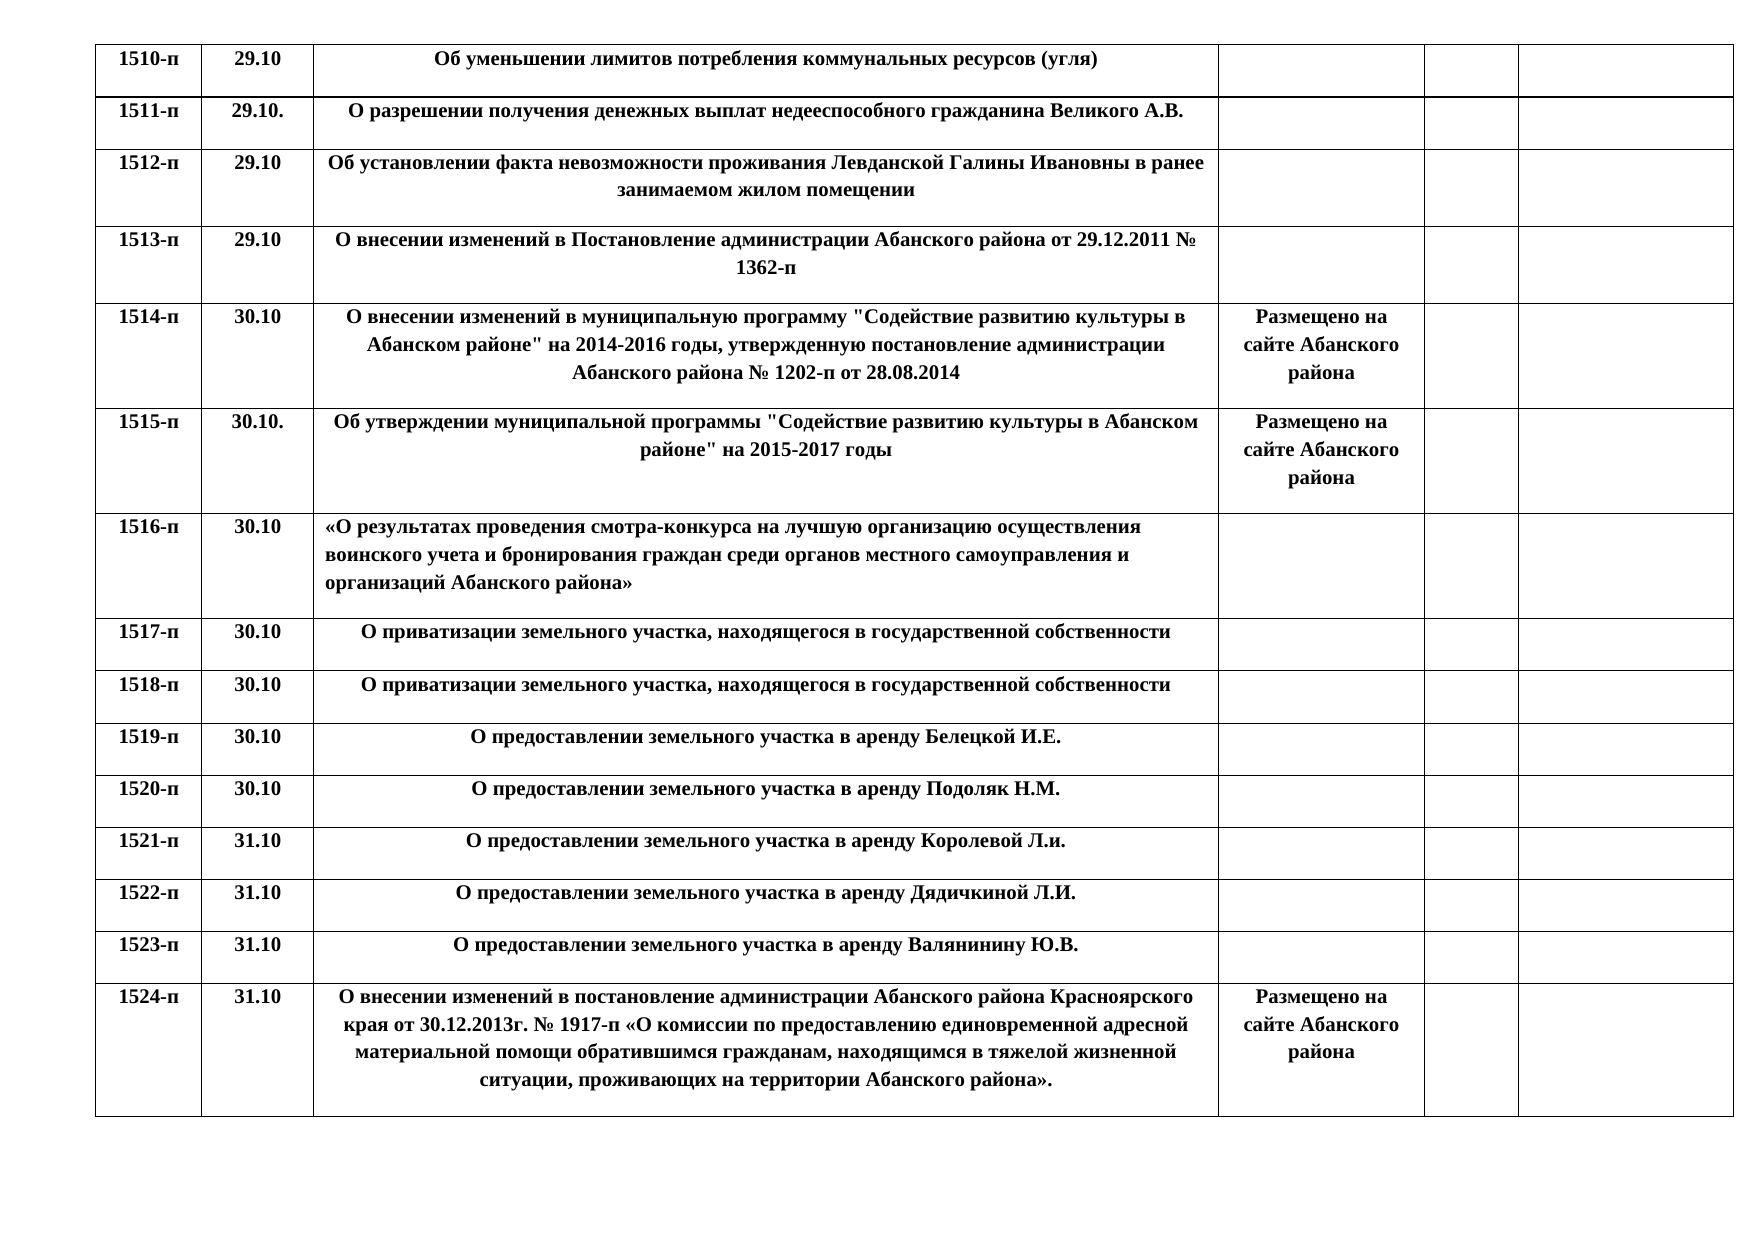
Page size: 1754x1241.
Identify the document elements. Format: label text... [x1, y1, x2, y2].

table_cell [1219, 984, 1424, 1116]
table_cell [1519, 776, 1733, 827]
table_cell 31.10 [202, 828, 313, 879]
table_cell О предоставлении земельного участка в аренду Подоляк Н.М. [314, 776, 1218, 827]
table_cell [1425, 984, 1518, 1116]
table_cell 30.10 [202, 671, 313, 722]
table_cell [1425, 932, 1518, 983]
table_cell 1510-п [96, 45, 201, 96]
table_cell 1518-п [96, 671, 201, 722]
table_cell [1425, 304, 1518, 408]
table_cell [1519, 150, 1733, 226]
table_cell [1519, 828, 1733, 879]
table_cell 30.10 [202, 304, 313, 408]
table_cell О предоставлении земельного участка в аренду Валянинину Ю.В. [314, 932, 1218, 983]
table_cell 30.10 [202, 514, 313, 618]
table_cell Размещено на сайте Абанского района [1219, 304, 1424, 408]
table_cell 1514-п [96, 304, 201, 408]
table_cell 1516-п [96, 514, 201, 618]
table_cell О предоставлении земельного участка в аренду Белецкой И.Е. [314, 724, 1218, 774]
table_cell [1425, 880, 1518, 931]
table_cell [1519, 514, 1733, 618]
table_cell О приватизации земельного участка, находящегося в государственной собственности [314, 619, 1218, 670]
table_cell [1219, 514, 1424, 618]
table_cell 31.10 [202, 880, 313, 931]
table_cell [1219, 45, 1424, 96]
table_cell [1425, 150, 1518, 226]
table_cell 1524-п [96, 984, 201, 1116]
table_cell 29.10 [202, 150, 313, 226]
table_cell [1219, 880, 1424, 931]
table_cell Размещено на сайте Абанского района [1219, 409, 1424, 513]
table_cell [1519, 724, 1733, 774]
table_cell 1512-п [96, 150, 201, 226]
table_cell [1425, 671, 1518, 722]
table_cell 31.10 [202, 932, 313, 983]
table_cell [314, 45, 1218, 96]
table_cell О внесении изменений в муниципальную программу "Содействие развитию культуры в Абанском районе" на 2014-2016 годы, утвержденную постановление администрации Абанского района № 1202-п от 28.08.2014 [314, 304, 1218, 408]
table_cell О приватизации земельного участка, находящегося в государственной собственности [314, 671, 1218, 722]
table_cell [1425, 45, 1518, 96]
table_cell 1520-п [96, 776, 201, 827]
table_cell [1519, 619, 1733, 670]
table_cell [1425, 776, 1518, 827]
table_cell [1519, 932, 1733, 983]
table_cell [1425, 514, 1518, 618]
table_cell [1219, 776, 1424, 827]
table_cell [1425, 619, 1518, 670]
table_cell 30.10 [202, 619, 313, 670]
table_cell [1219, 227, 1424, 303]
table_cell [1425, 409, 1518, 513]
table_cell О внесении изменений в постановление администрации Абанского района Красноярского края от 30.12.2013г. № 1917-п «О комиссии по предоставлению единовременной адресной материальной помощи обратившимся гражданам, находящимся в тяжелой жизненной ситуации, проживающих на территории Абанского района». [314, 984, 1218, 1116]
table_cell 29.10. [202, 98, 313, 148]
table_cell 1517-п [96, 619, 201, 670]
table_cell 1511-п [96, 98, 201, 148]
table_cell [1219, 932, 1424, 983]
table_cell [1519, 227, 1733, 303]
table_cell «О результатах проведения смотра-конкурса на лучшую организацию осуществления воинского учета и бронирования граждан среди органов местного самоуправления и организаций Абанского района» [314, 514, 1218, 618]
table_cell 1513-п [96, 227, 201, 303]
table_cell [1519, 671, 1733, 722]
table_cell [1519, 984, 1733, 1116]
table_cell [1219, 671, 1424, 722]
table_cell 30.10 [202, 776, 313, 827]
table_cell 29.10 [202, 45, 313, 96]
table_cell 31.10 [202, 984, 313, 1116]
table_cell [1519, 45, 1733, 96]
table_cell 1523-п [96, 932, 201, 983]
table_cell 29.10 [202, 227, 313, 303]
table_cell 30.10 [202, 724, 313, 774]
table_cell [1425, 828, 1518, 879]
table_cell О внесении изменений в Постановление администрации Абанского района от 29.12.2011 № 1362-п [314, 227, 1218, 303]
table_cell [1519, 409, 1733, 513]
table_cell [1519, 98, 1733, 148]
table_cell [1219, 619, 1424, 670]
table_cell [1425, 98, 1518, 148]
table_cell 1521-п [96, 828, 201, 879]
table_cell О предоставлении земельного участка в аренду Дядичкиной Л.И. [314, 880, 1218, 931]
table_cell [1219, 724, 1424, 774]
table_cell [1219, 98, 1424, 148]
table_cell 1519-п [96, 724, 201, 774]
table_cell 1515-п [96, 409, 201, 513]
table_cell 30.10. [202, 409, 313, 513]
table_cell [1425, 724, 1518, 774]
table_cell [1519, 304, 1733, 408]
table_cell Об установлении факта невозможности проживания Левданской Галины Ивановны в ранее занимаемом жилом помещении [314, 150, 1218, 226]
table_cell [1519, 880, 1733, 931]
table_cell [1425, 227, 1518, 303]
table_cell [1219, 150, 1424, 226]
table_cell О предоставлении земельного участка в аренду Королевой Л.и. [314, 828, 1218, 879]
table_cell 1522-п [96, 880, 201, 931]
table_cell О разрешении получения денежных выплат недееспособного гражданина Великого А.В. [314, 98, 1218, 148]
table_cell [1219, 828, 1424, 879]
table_cell Об утверждении муниципальной программы "Содействие развитию культуры в Абанском районе" на 2015-2017 годы [314, 409, 1218, 513]
